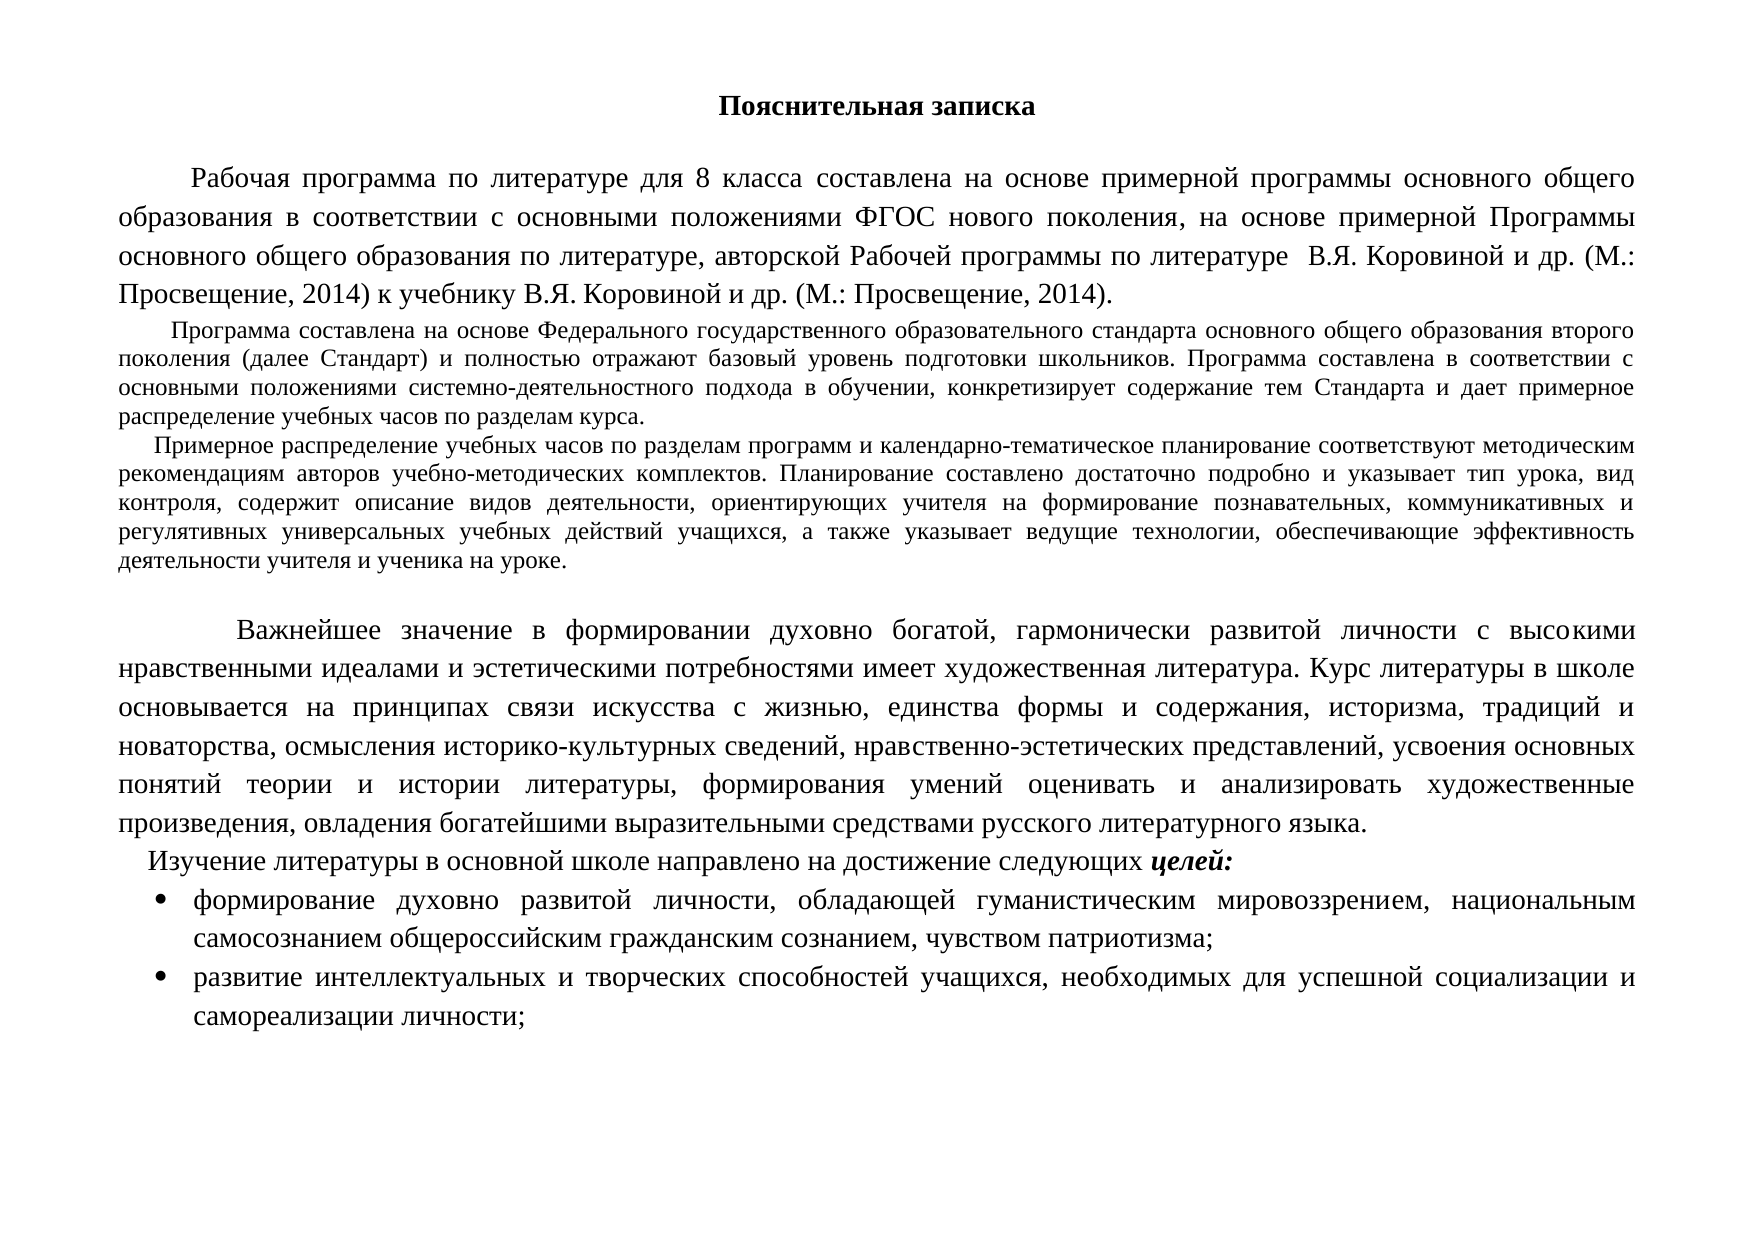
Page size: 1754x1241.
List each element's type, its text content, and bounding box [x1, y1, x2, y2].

text Примерное распределение учебных часов по разделам программ и календарно-тематическое планирование соответствуют методическим рекомендациям авторов учебно-методических комплектов. Планирование составлено достаточно подробно и указывает тип урока, вид контроля, содержит описание видов деятельности, ориентирующих учителя на формирование познавательных, коммуникативных и регулятивных универсальных учебных действий учащихся, а также указывает ведущие технологии, обеспечивающие эффективность деятельности учителя и ученика на уроке. [118, 430, 1636, 573]
text Программа составлена на основе Федерального государственного образовательного стандарта основного общего образования второго поколения (далее Стандарт) и полностью отражают базовый уровень подготовки школьников. Программа составлена в соответствии с основными положениями системно-деятельностного подхода в обучении, конкретизирует содержание тем Стандарта и дает примерное распределение учебных часов по разделам курса. [118, 315, 1636, 430]
text Пояснительная записка [118, 88, 1636, 122]
text Изучение литературы в основной школе направлено на достижение следующих целей: [118, 843, 1636, 877]
list развитие интеллектуальных и творческих способностей учащихся, необходимых для успешной социализации и самореализации личности; [156, 959, 1636, 1031]
list формирование духовно развитой личности, обладающей гуманистическим мировоззрением, национальным самосознанием общероссийским гражданским сознанием, чувством патриотизма; [156, 882, 1636, 954]
text Важнейшее значение в формировании духовно богатой, гармонически развитой личности с высокими нравственными идеалами и эстетическими потребностями имеет художественная литература. Курс литературы в школе основывается на принципах связи искусства с жизнью, единства формы и содержания, историзма, традиций и новаторства, осмысления историко-культурных сведений, нравственно-эстетических представлений, усвоения основных понятий теории и истории литературы, формирования умений оценивать и анализировать художественные произведения, овладения богатейшими выразительными средствами русского литературного языка. [118, 612, 1636, 838]
text Рабочая программа по литературе для 8 класса составлена на основе примерной программы основного общего образования в соответствии с основными положениями ФГОС нового поколения, на основе примерной Программы основного общего образования по литературе, авторской Рабочей программы по литературе В.Я. Коровиной и др. (М.: Просвещение, 2014) к учебнику В.Я. Коровиной и др. (М.: Просвещение, 2014). [118, 161, 1636, 310]
